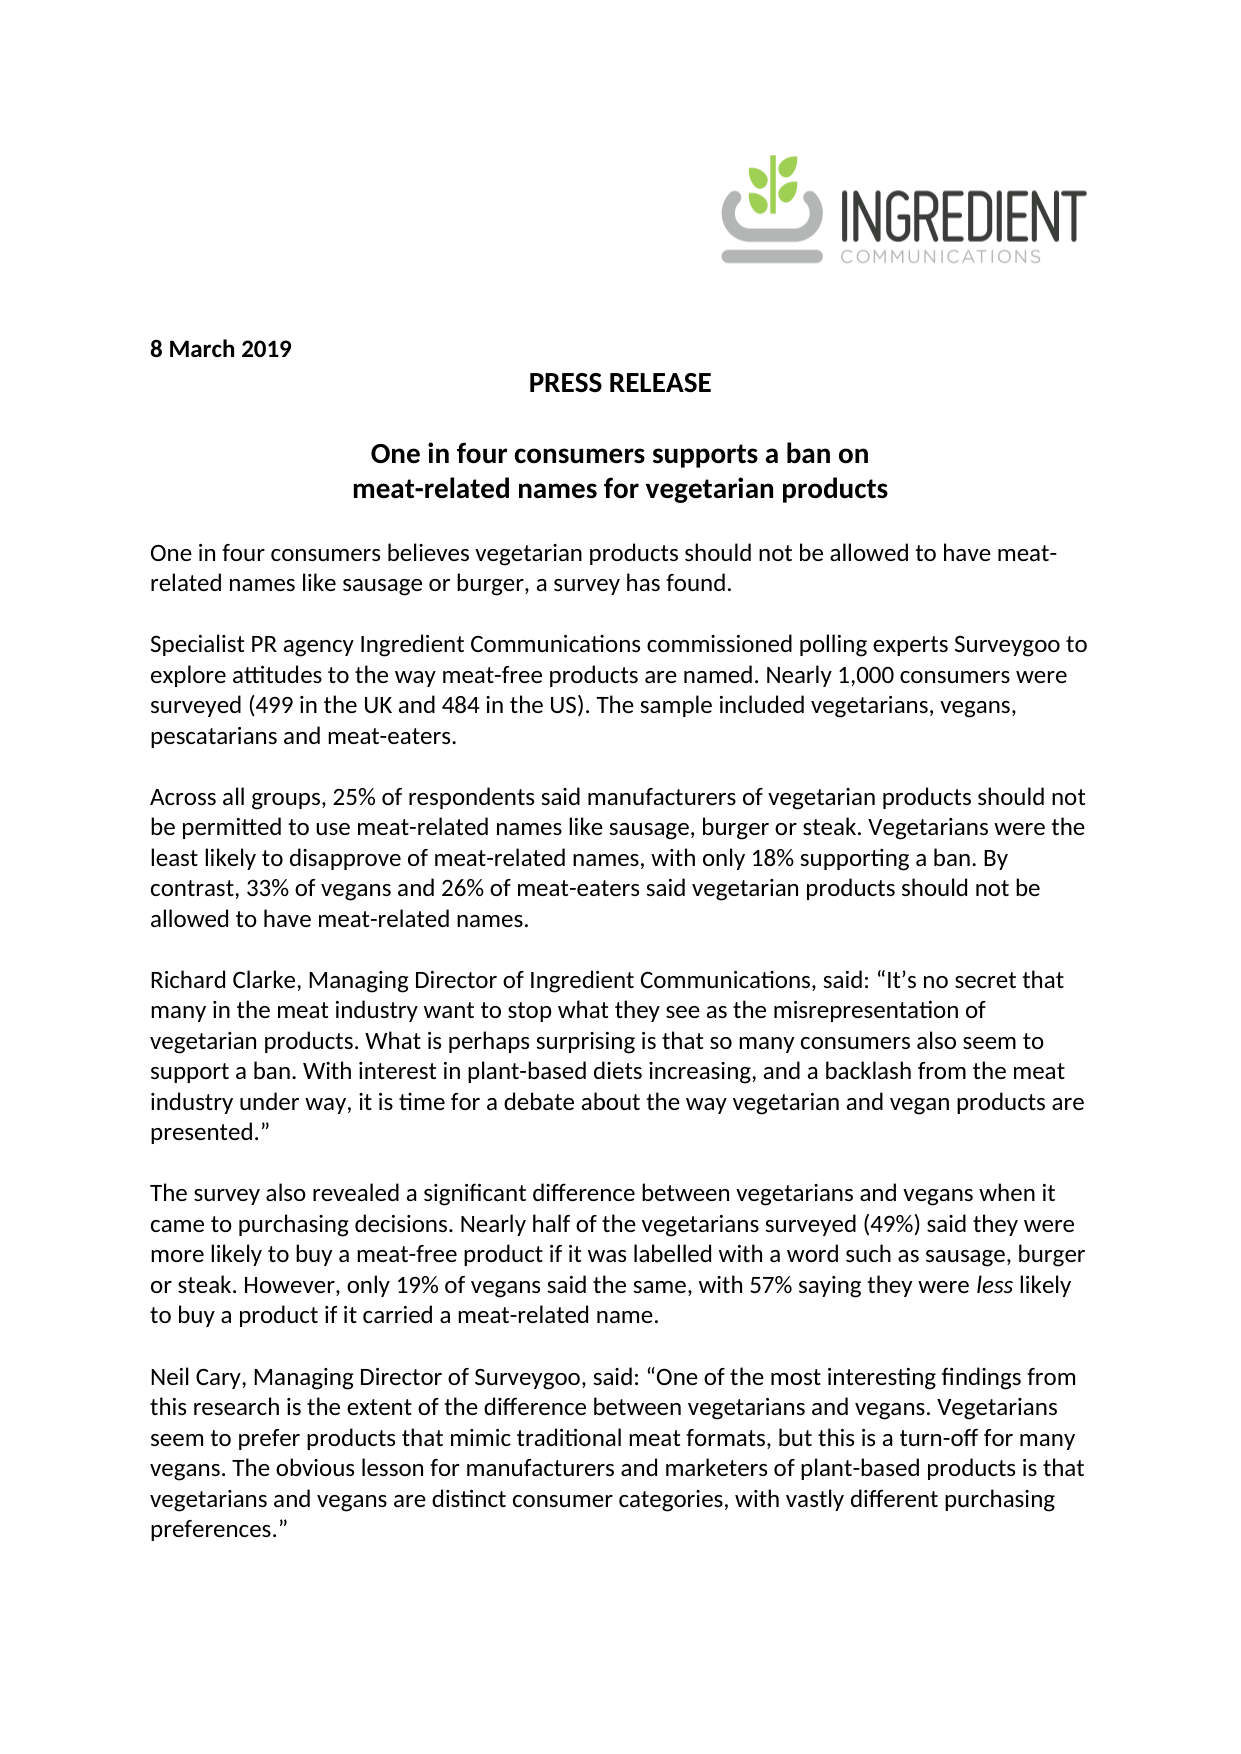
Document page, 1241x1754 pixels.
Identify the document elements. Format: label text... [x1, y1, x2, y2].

text The survey also revealed a significant difference between vegetarians and vegans when it came to purchasing decisions. Nearly half of the vegetarians surveyed (49%) said they were more likely to buy a meat-free product if it was labelled with a word such as sausage, burger or steak. However, only 19% of vegans said the same, with 57% saying they were less likely to buy a product if it carried a meat-related name. [150, 1178, 1090, 1330]
picture [706, 142, 1105, 280]
text meat-related names for vegetarian products [150, 471, 1090, 506]
text Richard Clarke, Managing Director of Ingredient Communications, said: “It’s no secret that many in the meat industry want to stop what they see as the misrepresentation of vegetarian products. What is perhaps surprising is that so many consumers also seem to support a ban. With interest in plant-based diets increasing, and a backlash from the meat industry under way, it is time for a debate about the way vegetarian and vegan products are presented.” [150, 964, 1090, 1147]
text Neil Cary, Managing Director of Surveygoo, said: “One of the most interesting findings from this research is the extent of the difference between vegetarians and vegans. Vegetarians seem to prefer products that mimic traditional meat formats, but this is a turn-off for many vegans. The obvious lesson for manufacturers and marketers of plant-based products is that vegetarians and vegans are distinct consumer categories, with vastly different purchasing preferences.” [150, 1361, 1090, 1544]
text Specialist PR agency Ingredient Communications commissioned polling experts Surveygoo to explore attitudes to the way meat-free products are named. Nearly 1,000 consumers were surveyed (499 in the UK and 484 in the US). The sample included vegetarians, vegans, pescatarians and meat-eaters. [150, 628, 1090, 750]
text 8 March 2019 [150, 333, 1090, 364]
text One in four consumers supports a ban on [150, 435, 1090, 471]
text One in four consumers believes vegetarian products should not be allowed to have meat-related names like sausage or burger, a survey has found. [150, 537, 1090, 598]
text Across all groups, 25% of respondents said manufacturers of vegetarian products should not be permitted to use meat-related names like sausage, burger or steak. Vegetarians were the least likely to disapprove of meat-related names, with only 18% supporting a ban. By contrast, 33% of vegans and 26% of meat-eaters said vegetarian products should not be allowed to have meat-related names. [150, 781, 1090, 933]
text PRESS RELEASE [150, 364, 1090, 399]
